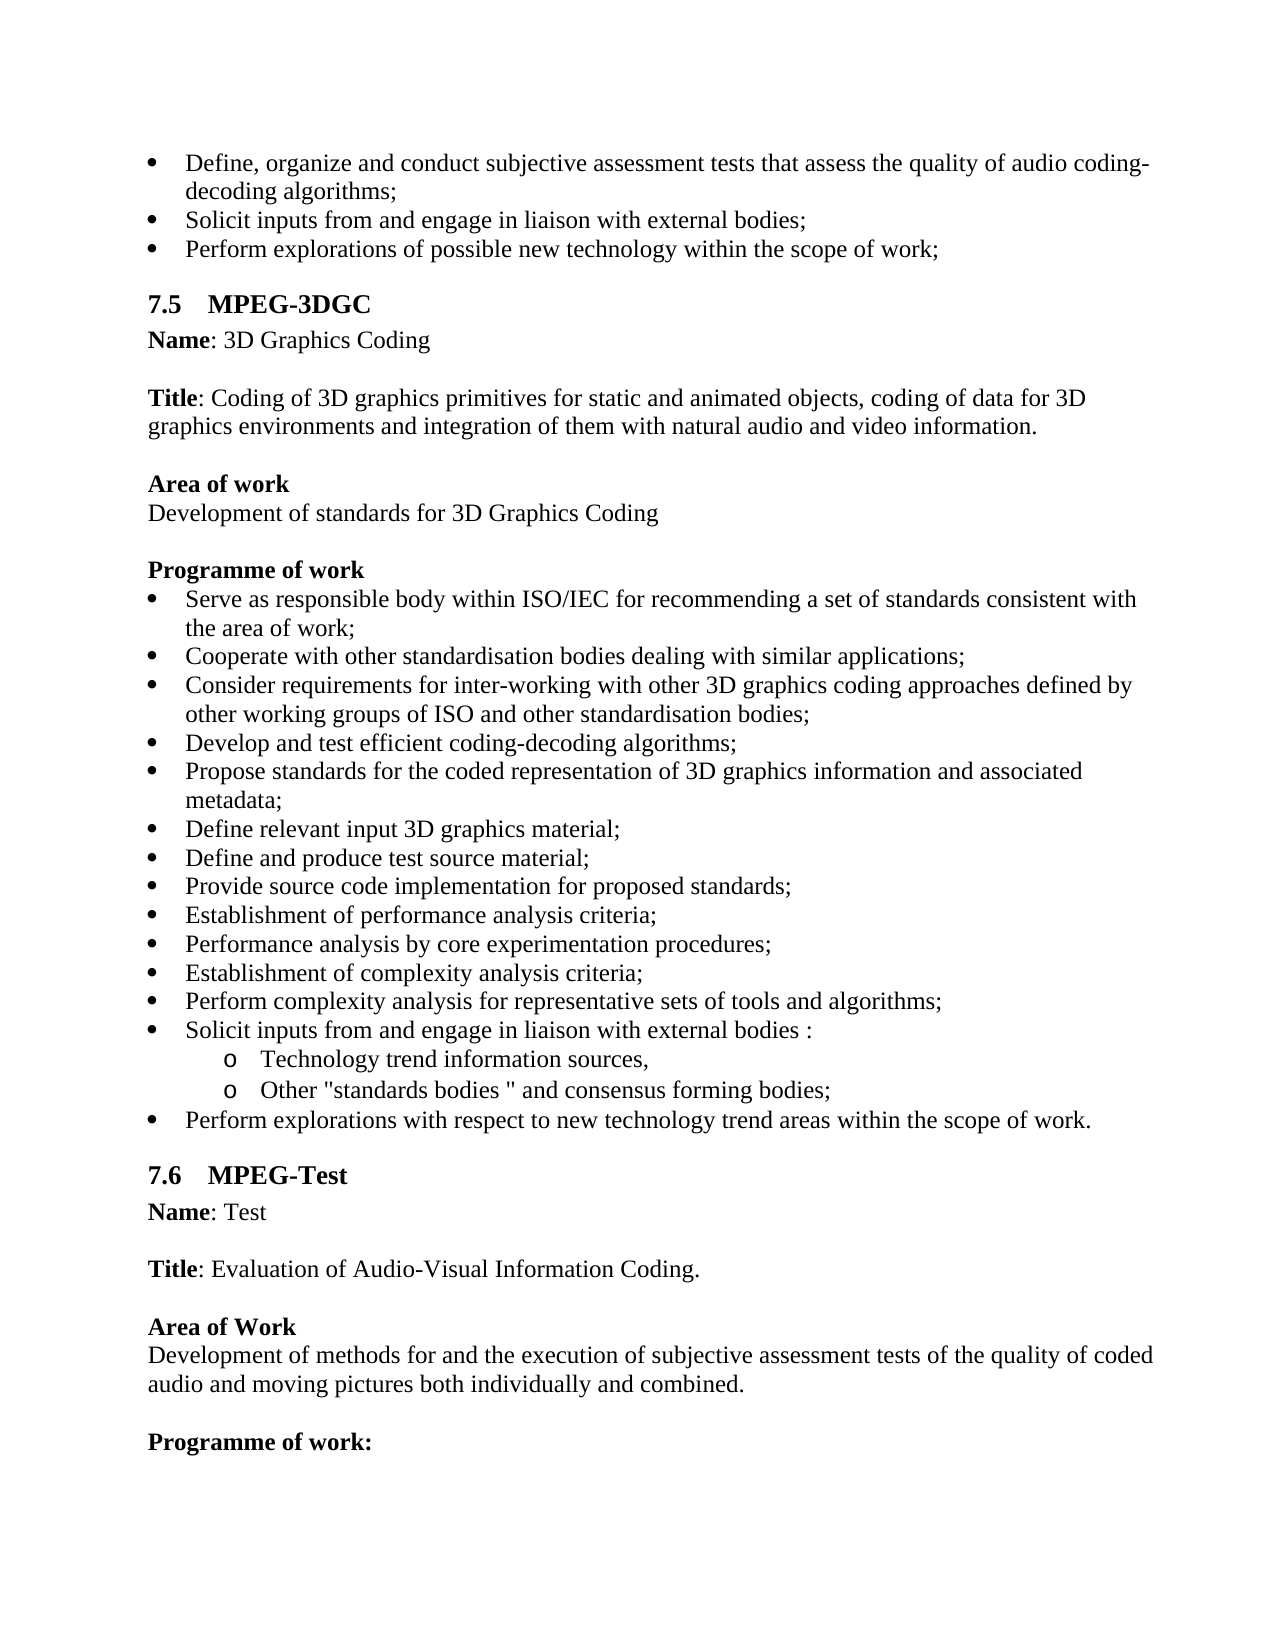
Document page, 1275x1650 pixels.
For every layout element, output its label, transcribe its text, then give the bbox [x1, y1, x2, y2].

list Develop and test efficient coding-decoding algorithms; [148, 728, 1157, 756]
text Area of work [148, 469, 1157, 498]
text Title: Evaluation of Audio-Visual Information Coding. [148, 1254, 1157, 1283]
list Define, organize and conduct subjective assessment tests that assess the quality of audio coding-decoding algorithms; [148, 148, 1157, 205]
list Perform explorations of possible new technology within the scope of work; [148, 234, 1157, 263]
list Solicit inputs from and engage in liaison with external bodies : [148, 1015, 1157, 1044]
list Define relevant input 3D graphics material; [148, 814, 1157, 843]
list Provide source code implementation for proposed standards; [148, 871, 1157, 900]
text Development of standards for 3D Graphics Coding [148, 498, 1157, 526]
list Serve as responsible body within ISO/IEC for recommending a set of standards consistent with the area of work; [148, 584, 1157, 641]
list Technology trend information sources, [223, 1044, 1157, 1075]
list Propose standards for the coded representation of 3D graphics information and associated metadata; [148, 756, 1157, 814]
list Establishment of performance analysis criteria; [148, 900, 1157, 929]
list Perform complexity analysis for representative sets of tools and algorithms; [148, 986, 1157, 1015]
text Programme of work [148, 555, 1157, 584]
text Development of methods for and the execution of subjective assessment tests of the quality of coded audio and moving pictures both individually and combined. [148, 1340, 1157, 1398]
list Consider requirements for inter-working with other 3D graphics coding approaches defined by other working groups of ISO and other standardisation bodies; [148, 670, 1157, 728]
list Define and produce test source material; [148, 843, 1157, 871]
list Establishment of complexity analysis criteria; [148, 958, 1157, 986]
list Other "standards bodies " and consensus forming bodies; [223, 1075, 1157, 1106]
subtitle MPEG-Test [148, 1159, 1157, 1190]
text Programme of work: [148, 1427, 1157, 1455]
subtitle MPEG-3DGC [148, 288, 1157, 319]
list Performance analysis by core experimentation procedures; [148, 929, 1157, 958]
text Area of Work [148, 1312, 1157, 1340]
list Cooperate with other standardisation bodies dealing with similar applications; [148, 641, 1157, 670]
list Perform explorations with respect to new technology trend areas within the scope of work. [148, 1106, 1157, 1134]
text Title: Coding of 3D graphics primitives for static and animated objects, coding of data for 3D graphics environments and integration of them with natural audio and video information. [148, 383, 1157, 440]
text Name: 3D Graphics Coding [148, 325, 1157, 354]
text Name: Test [148, 1197, 1157, 1225]
list Solicit inputs from and engage in liaison with external bodies; [148, 205, 1157, 234]
